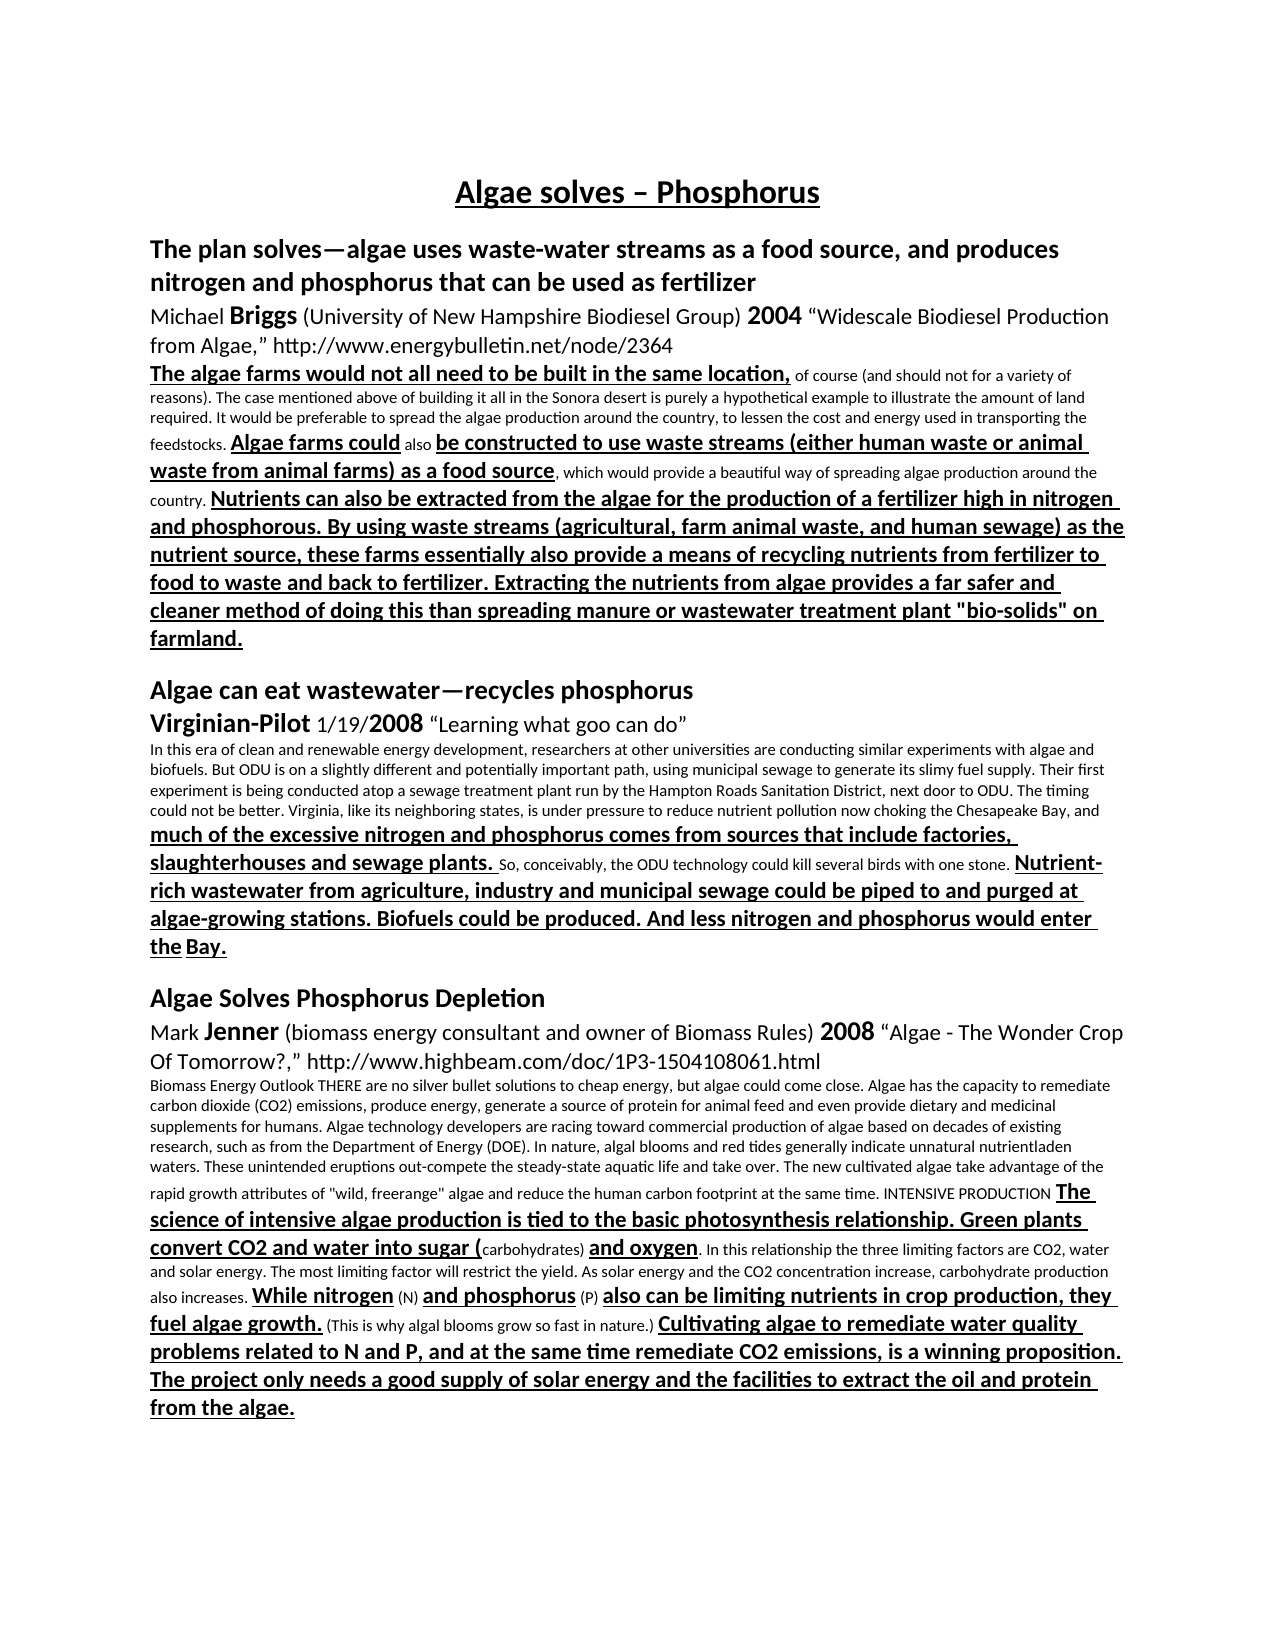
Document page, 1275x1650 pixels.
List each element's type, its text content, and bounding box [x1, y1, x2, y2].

text The algae farms would not all need to be built in the same location, of course (and should not for a variety of reasons). The case mentioned above of building it all in the Sonora desert is purely a hypothetical example to illustrate the amount of land required. It would be preferable to spread the algae production around the country, to lessen the cost and energy used in transporting the feedstocks. Algae farms could also be constructed to use waste streams (either human waste or animal waste from animal farms) as a food source, which would provide a beautiful way of spreading algae production around the country. Nutrients can also be extracted from the algae for the production of a fertilizer high in nitrogen and phosphorous. By using waste streams (agricultural, farm animal waste, and human sewage) as the nutrient source, these farms essentially also provide a means of recycling nutrients from fertilizer to food to waste and back to fertilizer. Extracting the nutrients from algae provides a far safer and cleaner method of doing this than spreading manure or wastewater treatment plant "bio-solids" on farmland. [150, 538, 1125, 652]
subtitle The plan solves—algae uses waste-water streams as a food source, and produces nitrogen and phosphorus that can be used as fertilizer [150, 232, 1125, 298]
text Michael Briggs (University of New Hampshire Biodiesel Group) 2004 “Widescale Biodiesel Production from Algae,” http://www.energybulletin.net/node/2364 [150, 298, 1125, 359]
subtitle Algae solves – Phosphorus [150, 171, 1125, 212]
text The algae farms would not all need to be built in the same location, of course (and should not for a variety of reasons). The case mentioned above of building it all in the Sonora desert is purely a hypothetical example to illustrate the amount of land required. It would be preferable to spread the algae production around the country, to lessen the cost and energy used in transporting the feedstocks. Algae farms could also be constructed to use waste streams (either human waste or animal waste from animal farms) as a food source, which would provide a beautiful way of spreading algae production around the country. Nutrients can also be extracted from the algae for the production of a fertilizer high in nitrogen and phosphorous. By using waste streams (agricultural, farm animal waste, and human sewage) as the nutrient source, these farms essentially also provide a means of recycling nutrients from fertilizer to food to waste and back to fertilizer. Extracting the nutrients from algae provides a far safer and cleaner method of doing this than spreading manure or wastewater treatment plant "bio-solids" on farmland. [150, 359, 1125, 536]
subtitle Algae can eat wastewater—recycles phosphorus [150, 673, 1125, 706]
text Virginian-Pilot 1/19/2008 “Learning what goo can do” [150, 706, 1125, 739]
text In this era of clean and renewable energy development, researchers at other universities are conducting similar experiments with algae and biofuels. But ODU is on a slightly different and potentially important path, using municipal sewage to generate its slimy fuel supply. Their first experiment is being conducted atop a sewage treatment plant run by the Hampton Roads Sanitation District, next door to ODU. The timing could not be better. Virginia, like its neighboring states, is under pressure to reduce nutrient pollution now choking the Chesapeake Bay, and much of the excessive nitrogen and phosphorus comes from sources that include factories, slaughterhouses and sewage plants. So, conceivably, the ODU technology could kill several birds with one stone. Nutrient-rich wastewater from agriculture, industry and municipal sewage could be piped to and purged at algae-growing stations. Biofuels could be produced. And less nitrogen and phosphorus would enter the Bay. [150, 739, 1125, 961]
text Mark Jenner (biomass energy consultant and owner of Biomass Rules) 2008 “Algae - The Wonder Crop Of Tomorrow?,” http://www.highbeam.com/doc/1P3-1504108061.html [150, 1014, 1125, 1075]
text Biomass Energy Outlook THERE are no silver bullet solutions to cheap energy, but algae could come close. Algae has the capacity to remediate carbon dioxide (CO2) emissions, produce energy, generate a source of protein for animal feed and even provide dietary and medicinal supplements for humans. Algae technology developers are racing toward commercial production of algae based on decades of existing research, such as from the Department of Energy (DOE). In nature, algal blooms and red tides generally indicate unnatural nutrientladen waters. These unintended eruptions out-compete the steady-state aquatic life and take over. The new cultivated algae take advantage of the rapid growth attributes of "wild, freerange" algae and reduce the human carbon footprint at the same time. INTENSIVE PRODUCTION The science of intensive algae production is tied to the basic photosynthesis relationship. Green plants convert CO2 and water into sugar (carbohydrates) and oxygen. In this relationship the three limiting factors are CO2, water and solar energy. The most limiting factor will restrict the yield. As solar energy and the CO2 concentration increase, carbohydrate production also increases. While nitrogen (N) and phosphorus (P) also can be limiting nutrients in crop production, they fuel algae growth. (This is why algal blooms grow so fast in nature.) Cultivating algae to remediate water quality problems related to N and P, and at the same time remediate CO2 emissions, is a winning proposition. The project only needs a good supply of solar energy and the facilities to extract the oil and protein from the algae. [150, 1075, 1125, 1421]
subtitle Algae Solves Phosphorus Depletion [150, 981, 1125, 1014]
